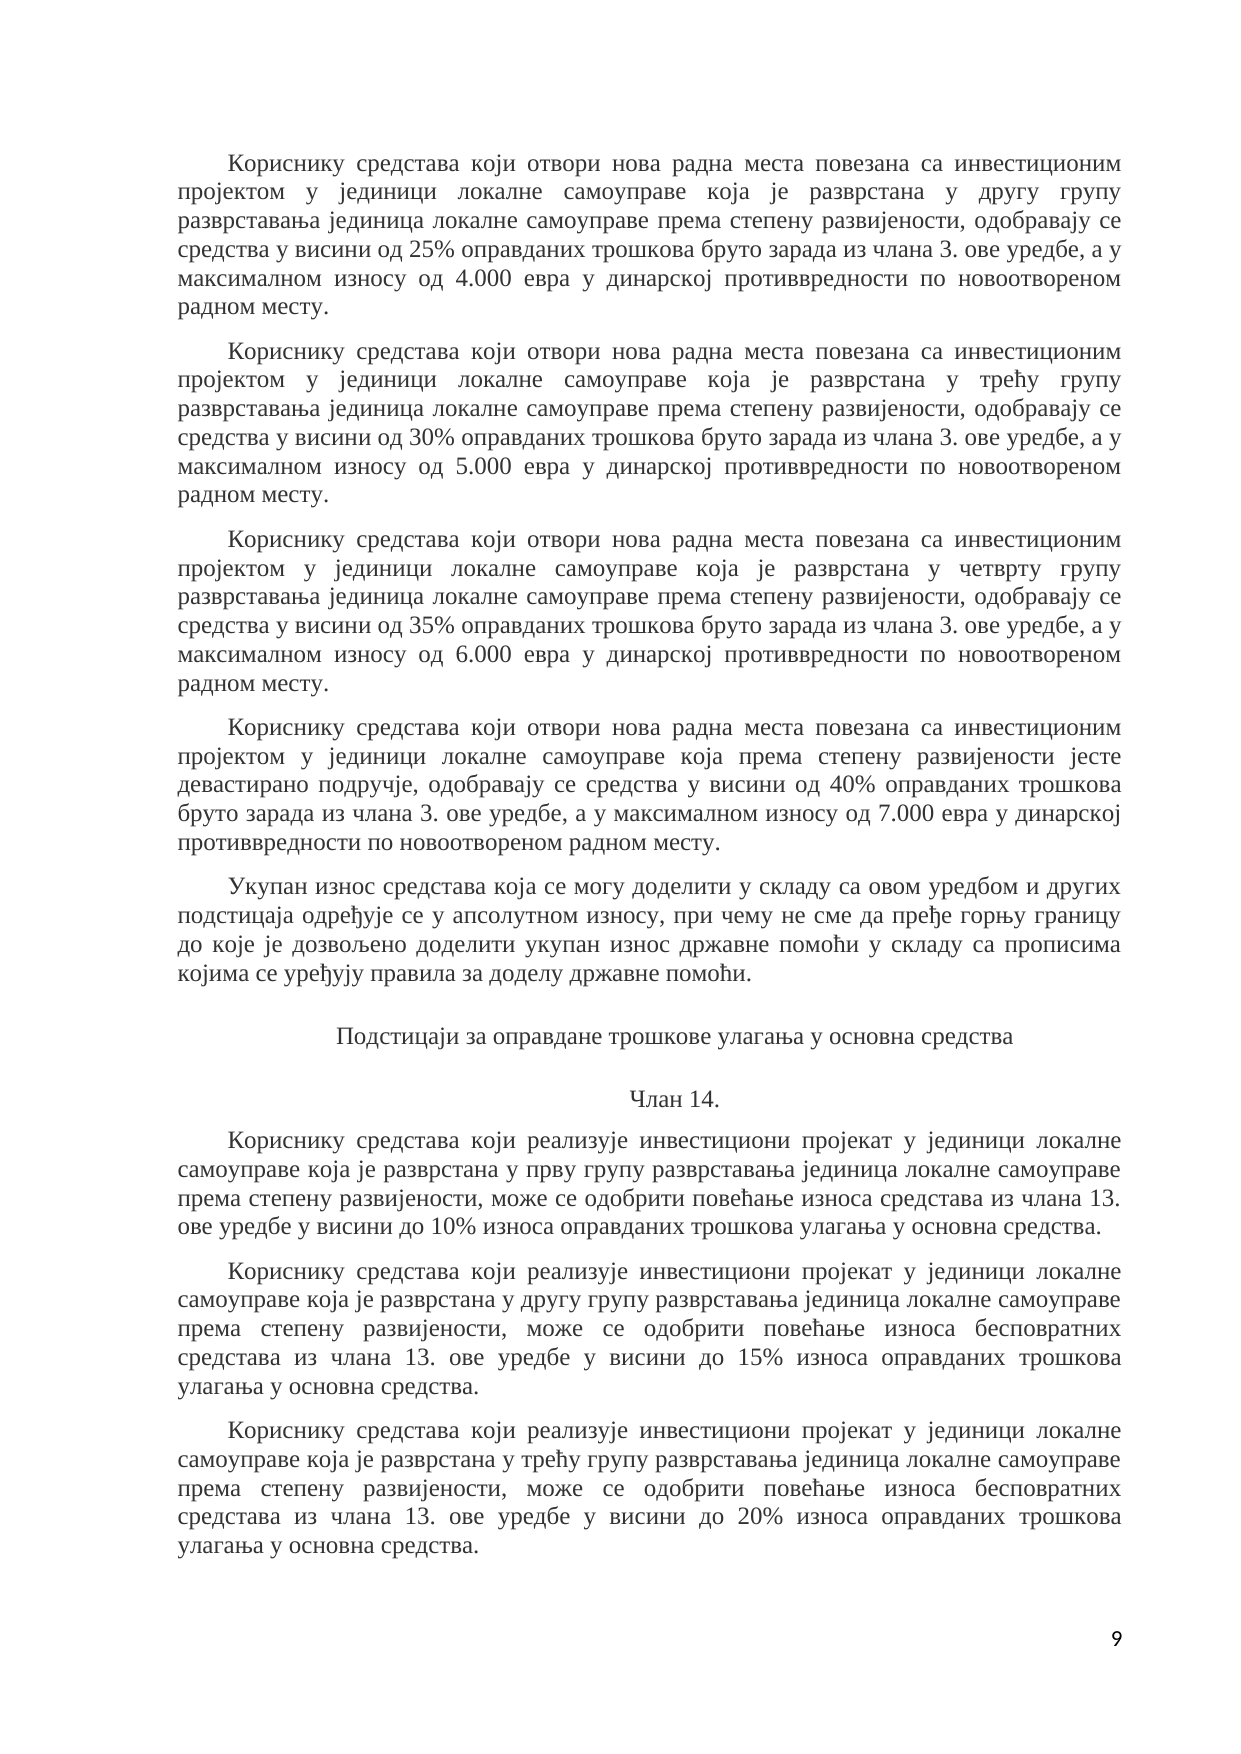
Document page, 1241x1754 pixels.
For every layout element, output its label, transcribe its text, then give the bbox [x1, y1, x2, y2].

text Кориснику средстава који реализује инвестициони пројекат у јединици локалне самоуправе која је разврстана у трећу групу разврставања јединица локалне самоуправе према степену развијености, може се одобрити повећање износа бесповратних средстава из члана 13. ове уредбе у висини до 20% износа оправданих трошкова улагања у основна средства. [177, 1415, 1122, 1559]
text Кориснику средстава који отвори нова радна места повезана са инвестиционим пројектом у јединици локалне самоуправе која је разврстана у четврту групу разврставања јединица локалне самоуправе према степену развијености, одобравају се средства у висини од 35% оправданих трошкова бруто зарада из члана 3. ове уредбе, а у максималном износу од 6.000 евра у динарској противвредности по новоотвореном радном месту. [177, 524, 1122, 696]
text Кориснику средстава који отвори нова радна места повезана са инвестиционим пројектом у јединици локалне самоуправе која је разврстана у другу групу разврставања јединица локалне самоуправе према степену развијености, одобравају се средства у висини од 25% оправданих трошкова бруто зарада из члана 3. ове уредбе, а у максималном износу од 4.000 евра у динарској противвредности по новоотвореном радном месту. [177, 148, 1122, 320]
text Кориснику средстава који реализује инвестициони пројекат у јединици локалне самоуправе која је разврстана у другу групу разврставања јединица локалне самоуправе према степену развијености, може се одобрити повећање износа бесповратних средстава из члана 13. ове уредбе у висини до 15% износа оправданих трошкова улагања у основна средства. [177, 1256, 1122, 1399]
text Укупан износ средстава која се могу доделити у складу са овом уредбом и других подстицаја одређује се у апсолутном износу, при чему не сме да пређе горњу границу до које је дозвољено доделити укупан износ државне помоћи у складу са прописима којима се уређују правила за доделу државне помоћи. [177, 871, 1122, 986]
text Подстицаји за оправдане трошкове улагања у основна средства [177, 1021, 1122, 1049]
text Кориснику средстава који отвори нова радна места повезана са инвестиционим пројектом у јединици локалне самоуправе која према степену развијености јесте девастирано подручје, одобравају се средства у висини од 40% оправданих трошкова бруто зарада из члана 3. ове уредбе, а у максималном износу од 7.000 евра у динарској противвредности по новоотвореном радном месту. [177, 712, 1122, 856]
text Кориснику средстава који реализује инвестициони пројекат у јединици локалне самоуправе која је разврстана у прву групу разврставања јединица локалне самоуправе према степену развијености, може се одобрити повећање износа средстава из члана 13. ове уредбе у висини до 10% износа оправданих трошкова улагања у основна средства. [177, 1125, 1122, 1240]
text Кориснику средстава који отвори нова радна места повезана са инвестиционим пројектом у јединици локалне самоуправе која је разврстана у трећу групу разврставања јединица локалне самоуправе према степену развијености, одобравају се средства у висини од 30% оправданих трошкова бруто зарада из члана 3. ове уредбе, а у максималном износу од 5.000 евра у динарској противвредности по новоотвореном радном месту. [177, 336, 1122, 508]
text Члан 14. [177, 1084, 1122, 1113]
